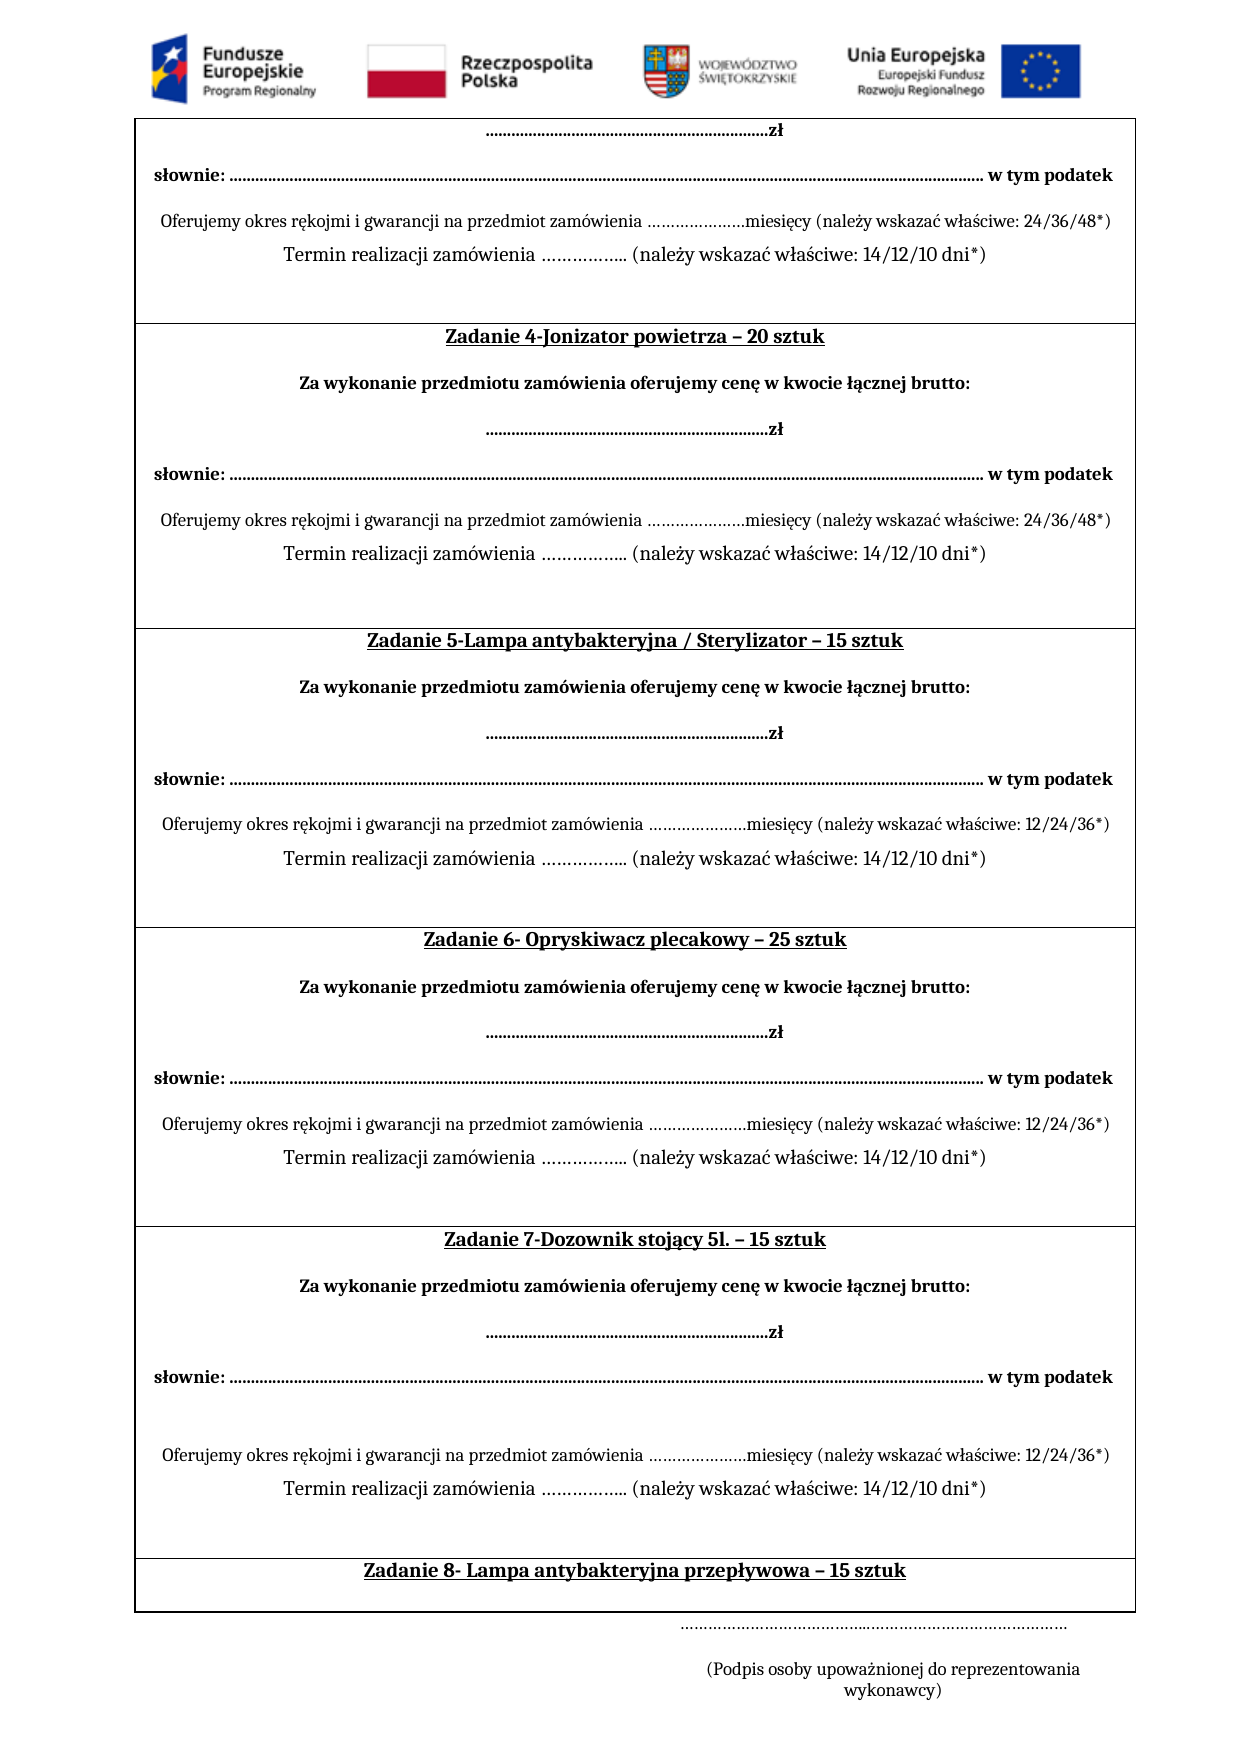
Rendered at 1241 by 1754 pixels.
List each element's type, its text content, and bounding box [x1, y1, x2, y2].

picture [147, 29, 1085, 111]
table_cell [136, 1559, 1135, 1611]
table_cell Zadanie 6- Opryskiwacz plecakowy – 25 sztuk Za wykonanie przedmiotu zamówienia oferujemy cenę w kwocie łącznej brutto: ..................................................................zł słownie: ................................................................................................................................................................................ w tym podatek Oferujemy okres rękojmi i gwarancji na przedmiot zamówienia …………………miesięcy (należy wskazać właściwe: 12/24/36*) Termin realizacji zamówienia …………….. (należy wskazać właściwe: 14/12/10 dni*) [136, 928, 1135, 1226]
table_cell Zadanie 4-Jonizator powietrza – 20 sztuk Za wykonanie przedmiotu zamówienia oferujemy cenę w kwocie łącznej brutto: ..................................................................zł słownie: ................................................................................................................................................................................ w tym podatek Oferujemy okres rękojmi i gwarancji na przedmiot zamówienia …………………miesięcy (należy wskazać właściwe: 24/36/48*) Termin realizacji zamówienia …………….. (należy wskazać właściwe: 14/12/10 dni*) [136, 324, 1135, 628]
table_cell Zadanie 7-Dozownik stojący 5l. – 15 sztuk Za wykonanie przedmiotu zamówienia oferujemy cenę w kwocie łącznej brutto: ..................................................................zł słownie: ................................................................................................................................................................................ w tym podatek Oferujemy okres rękojmi i gwarancji na przedmiot zamówienia …………………miesięcy (należy wskazać właściwe: 12/24/36*) Termin realizacji zamówienia …………….. (należy wskazać właściwe: 14/12/10 dni*) [136, 1227, 1135, 1558]
table_cell Zadanie 5-Lampa antybakteryjna / Sterylizator – 15 sztuk Za wykonanie przedmiotu zamówienia oferujemy cenę w kwocie łącznej brutto: ..................................................................zł słownie: ................................................................................................................................................................................ w tym podatek Oferujemy okres rękojmi i gwarancji na przedmiot zamówienia …………………miesięcy (należy wskazać właściwe: 12/24/36*) Termin realizacji zamówienia …………….. (należy wskazać właściwe: 14/12/10 dni*) [136, 629, 1135, 927]
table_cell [136, 119, 1135, 323]
